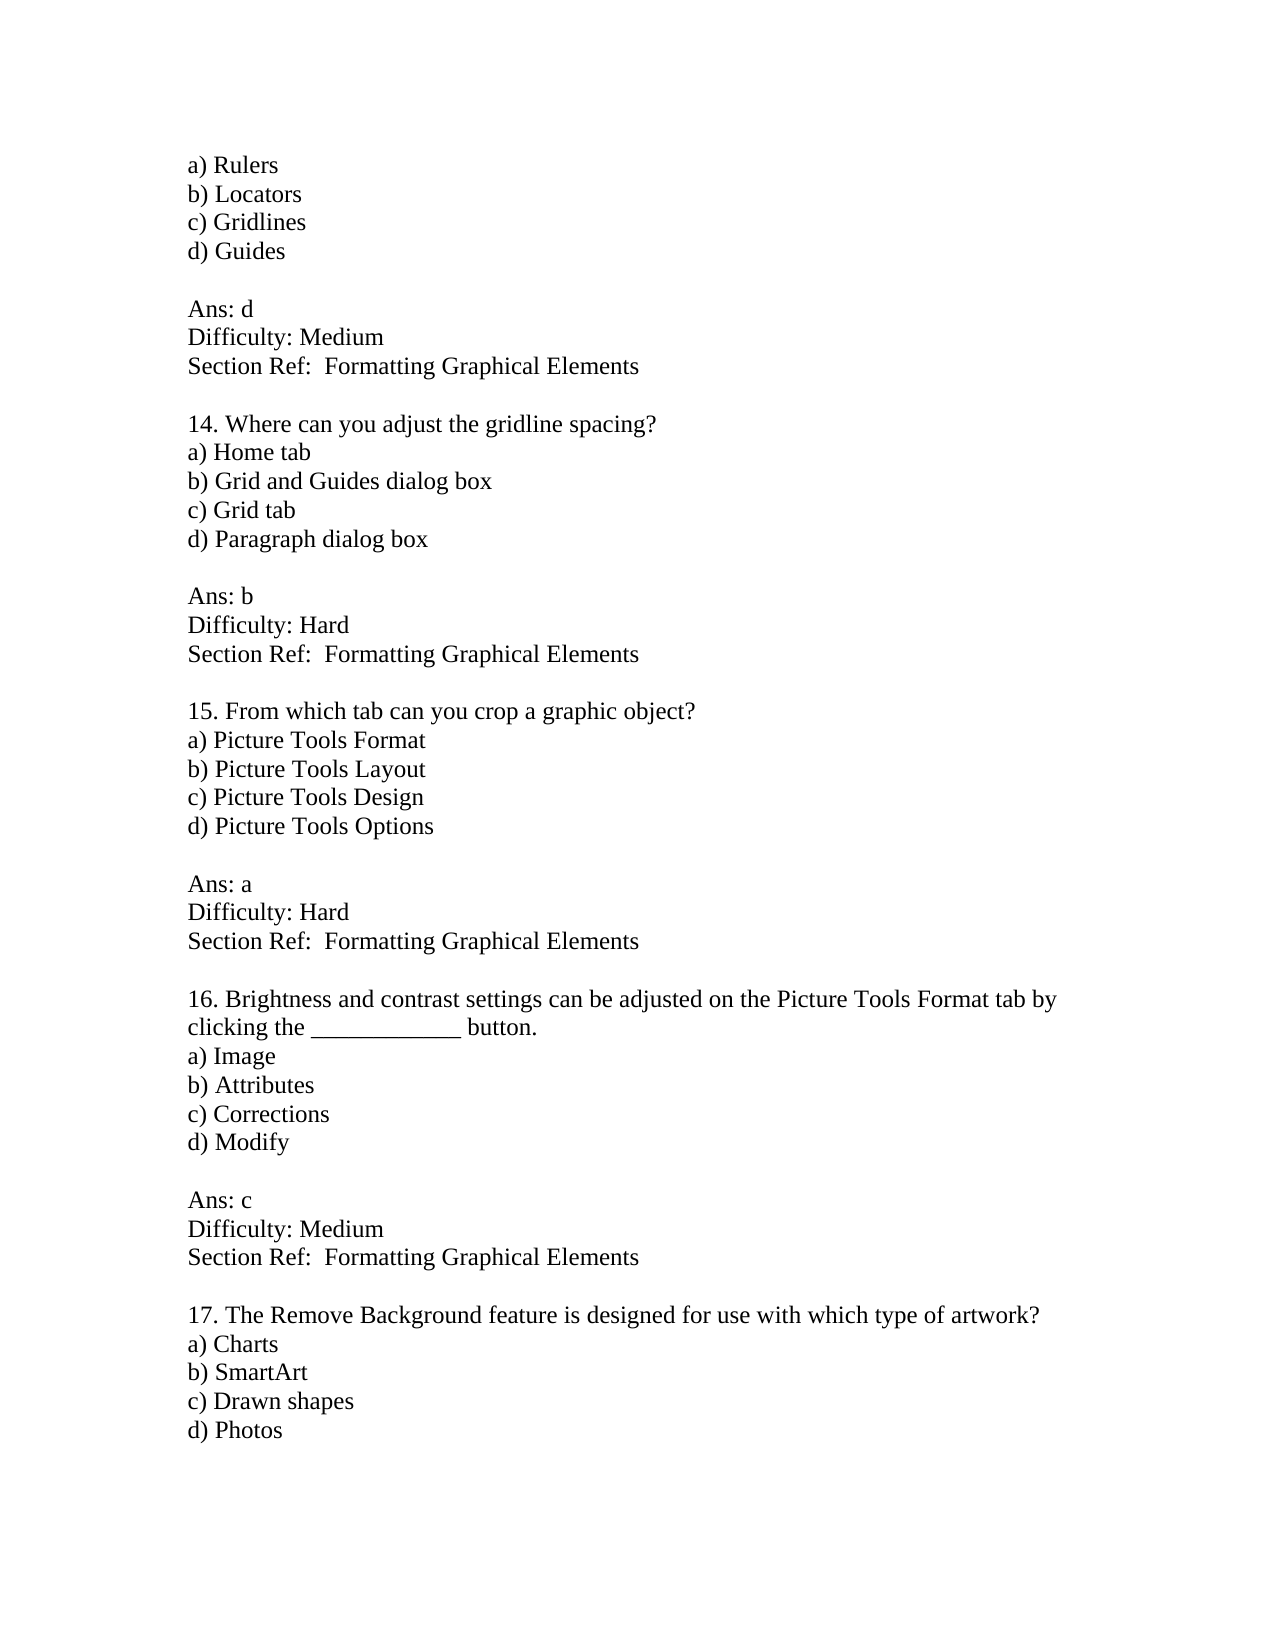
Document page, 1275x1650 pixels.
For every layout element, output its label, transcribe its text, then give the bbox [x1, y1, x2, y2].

text c) Drawn shapes [187, 1386, 1087, 1415]
text c) Gridlines [187, 207, 1087, 236]
text Ans: c [187, 1185, 1087, 1214]
text Ans: b [187, 581, 1087, 610]
text a) Picture Tools Format [187, 725, 1087, 754]
text c) Corrections [187, 1099, 1087, 1127]
text d) Guides [187, 236, 1087, 265]
text d) Modify [187, 1127, 1087, 1156]
text c) Grid tab [187, 495, 1087, 524]
text 14. Where can you adjust the gridline spacing? [187, 409, 1087, 437]
text b) Grid and Guides dialog box [187, 466, 1087, 495]
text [187, 1242, 1087, 1271]
text a) Rulers [187, 150, 1087, 179]
text Difficulty: Hard [187, 897, 1087, 926]
text d) Paragraph dialog box [187, 524, 1087, 552]
text Ans: a [187, 869, 1087, 897]
text Difficulty: Hard [187, 610, 1087, 639]
text a) Charts [187, 1329, 1087, 1357]
text Section Ref: Formatting Graphical Elements [187, 639, 1087, 667]
text a) Home tab [187, 437, 1087, 466]
text d) Photos [187, 1415, 1087, 1444]
text a) Image [187, 1041, 1087, 1070]
text 17. The Remove Background feature is designed for use with which type of artwork? [187, 1300, 1087, 1329]
text Difficulty: Medium [187, 322, 1087, 351]
text d) Picture Tools Options [187, 811, 1087, 840]
text b) Picture Tools Layout [187, 754, 1087, 782]
text b) SmartArt [187, 1357, 1087, 1386]
text b) Attributes [187, 1070, 1087, 1099]
text Section Ref: Formatting Graphical Elements [187, 926, 1087, 955]
text Section Ref: Formatting Graphical Elements [187, 351, 1087, 380]
text Ans: d [187, 294, 1087, 322]
text b) Locators [187, 179, 1087, 207]
text Difficulty: Medium [187, 1214, 1087, 1242]
text 16. Brightness and contrast settings can be adjusted on the Picture Tools Format tab by clicking the ____________ button. [187, 984, 1087, 1041]
text c) Picture Tools Design [187, 782, 1087, 811]
text 15. From which tab can you crop a graphic object? [187, 696, 1087, 725]
